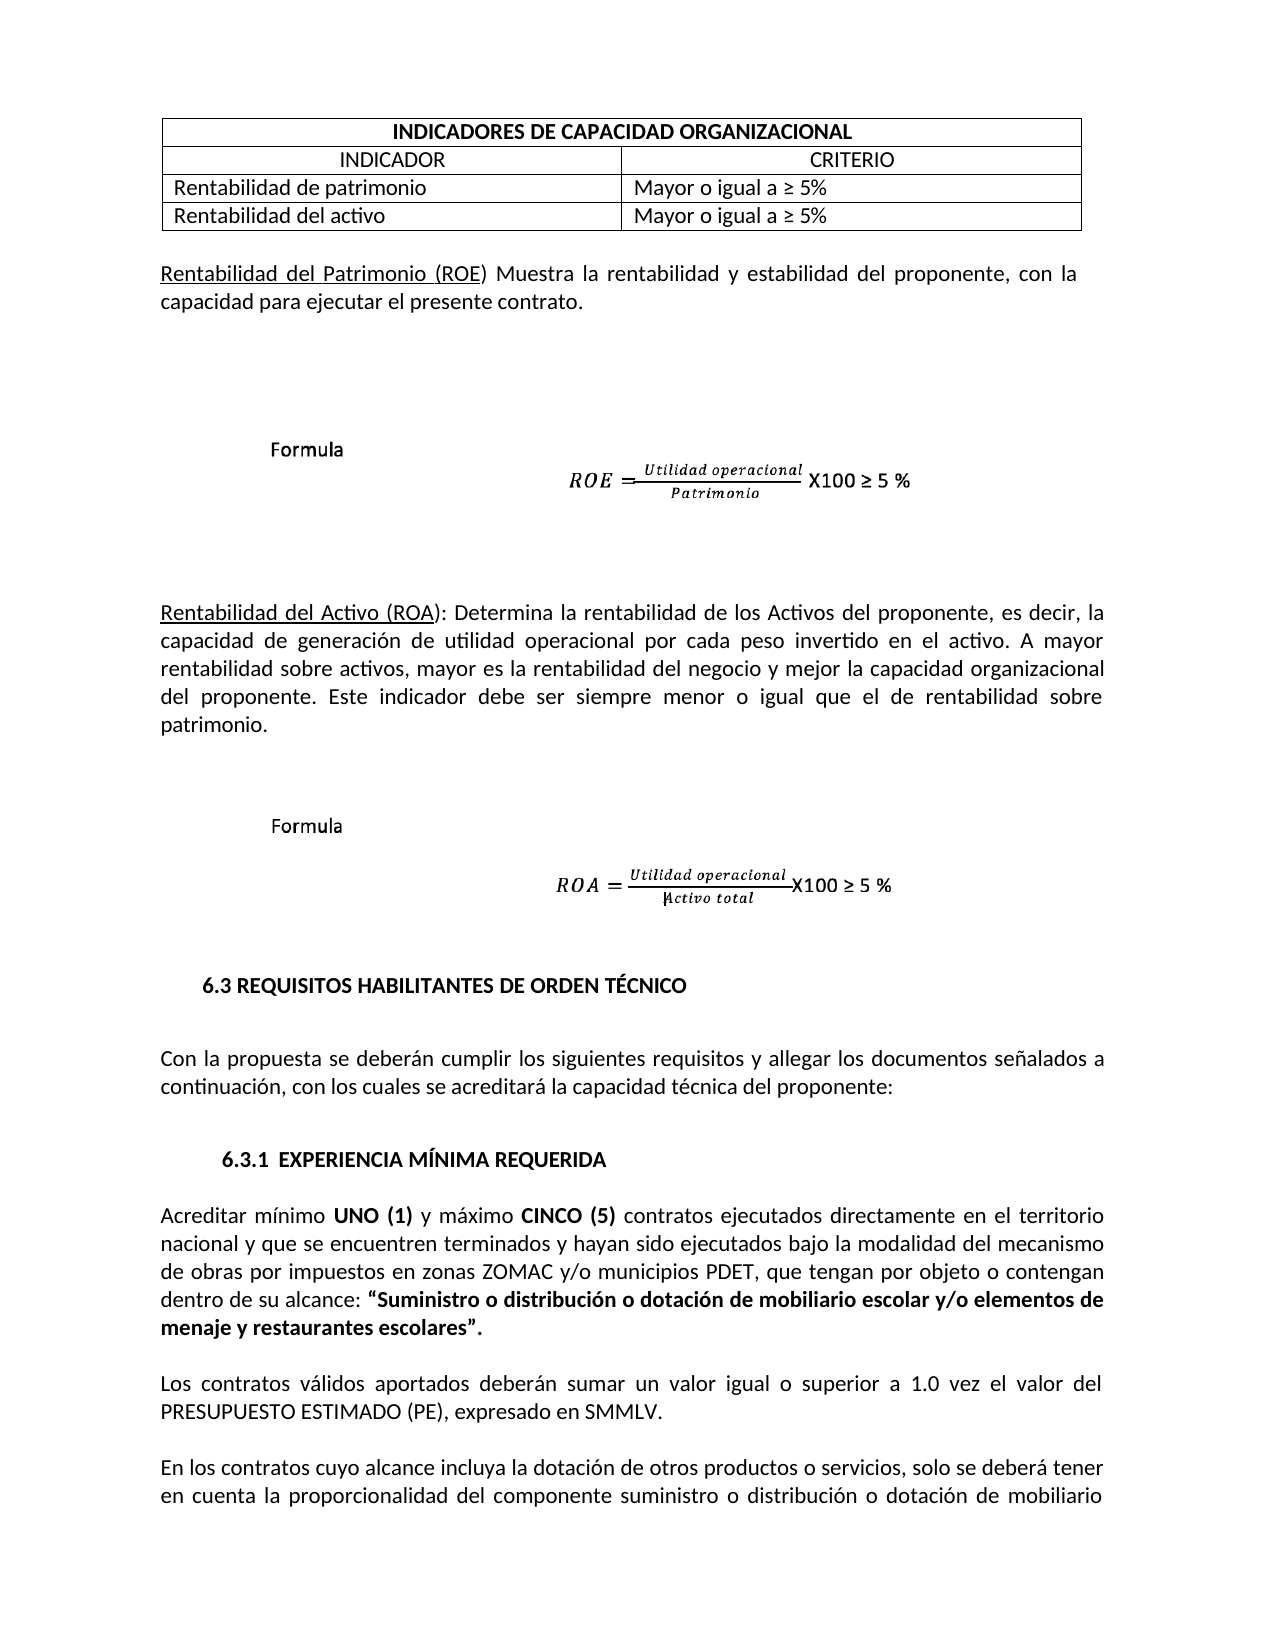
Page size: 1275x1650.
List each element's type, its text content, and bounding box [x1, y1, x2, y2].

picture [245, 794, 1030, 944]
table_header INDICADORES DE CAPACIDAD ORGANIZACIONAL [163, 119, 1081, 146]
text Rentabilidad del Activo (ROA): Determina la rentabilidad de los Activos del proponente, es decir, la capacidad de generación de utilidad operacional por cada peso invertido en el activo. A mayor rentabilidad sobre activos, mayor es la rentabilidad del negocio y mejor la capacidad organizacional del proponente. Este indicador debe ser siempre menor o igual que el de rentabilidad sobre patrimonio. [160, 598, 1105, 738]
text Rentabilidad del Patrimonio (ROE) Muestra la rentabilidad y estabilidad del proponente, con la capacidad para ejecutar el presente contrato. [160, 259, 1127, 315]
text Con la propuesta se deberán cumplir los siguientes requisitos y allegar los documentos señalados a continuación, con los cuales se acreditará la capacidad técnica del proponente: [160, 1044, 1104, 1101]
subtitle EXPERIENCIA MÍNIMA REQUERIDA [222, 1145, 1127, 1173]
subtitle 6.3 REQUISITOS HABILITANTES DE ORDEN TÉCNICO [202, 972, 1127, 999]
table_cell INDICADOR [163, 147, 621, 174]
table_cell Mayor o igual a ≥ 5% [622, 175, 1081, 202]
text Los contratos válidos aportados deberán sumar un valor igual o superior a 1.0 vez el valor del PRESUPUESTO ESTIMADO (PE), expresado en SMMLV. [160, 1369, 1104, 1425]
table_cell Mayor o igual a ≥ 5% [622, 203, 1081, 230]
table_cell Rentabilidad del activo [163, 203, 621, 230]
table_cell CRITERIO [622, 147, 1081, 174]
picture [244, 394, 1043, 546]
text Acreditar mínimo UNO (1) y máximo CINCO (5) contratos ejecutados directamente en el territorio nacional y que se encuentren terminados y hayan sido ejecutados bajo la modalidad del mecanismo de obras por impuestos en zonas ZOMAC y/o municipios PDET, que tengan por objeto o contengan dentro de su alcance: “Suministro o distribución o dotación de mobiliario escolar y/o elementos de menaje y restaurantes escolares”. [160, 1201, 1105, 1341]
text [160, 1453, 1105, 1509]
table_cell Rentabilidad de patrimonio [163, 175, 621, 202]
